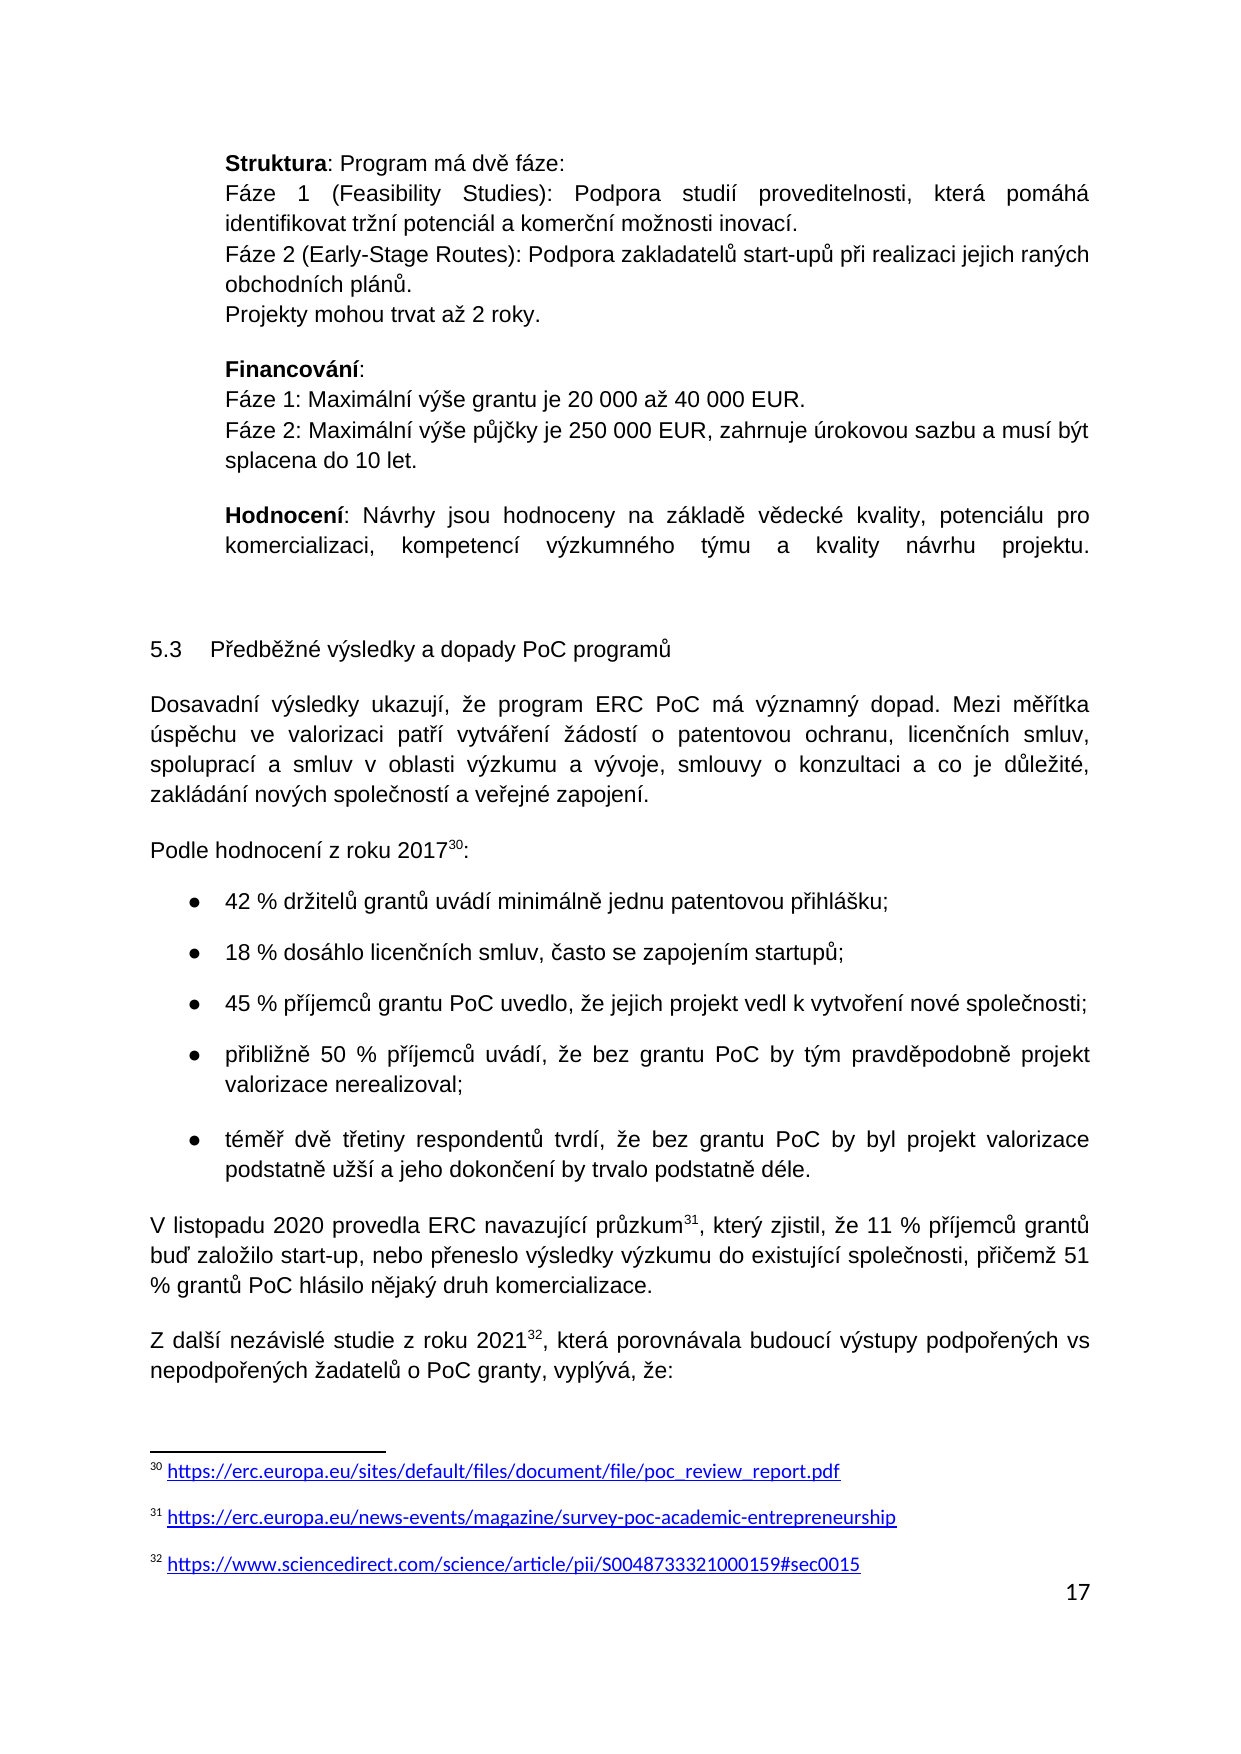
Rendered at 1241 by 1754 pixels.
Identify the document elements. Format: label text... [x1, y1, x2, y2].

text Struktura: Program má dvě fáze: [225, 150, 1090, 176]
text Dosavadní výsledky ukazují, že program ERC PoC má významný dopad. Mezi měřítka úspěchu ve valorizaci patří vytváření žádostí o patentovou ochranu, licenčních smluv, spoluprací a smluv v oblasti výzkumu a vývoje, smlouvy o konzultaci a co je důležité, zakládání nových společností a veřejné zapojení. [150, 691, 1090, 808]
list 45 % příjemců grantu PoC uvedlo, že jejich projekt vedl k vytvoření nové společnosti; [187, 990, 1090, 1016]
text Projekty mohou trvat až 2 roky. [225, 301, 1090, 327]
text Fáze 2: Maximální výše půjčky je 250 000 EUR, zahrnuje úrokovou sazbu a musí být splacena do 10 let. [225, 417, 1090, 473]
list přibližně 50 % příjemců uvádí, že bez grantu PoC by tým pravděpodobně projekt valorizace nerealizoval; [187, 1041, 1090, 1097]
list 42 % držitelů grantů uvádí minimálně jednu patentovou přihlášku; [187, 888, 1090, 914]
text V listopadu 2020 provedla ERC navazující průzkum, který zjistil, že 11 % příjemců grantů buď založilo start-up, nebo přeneslo výsledky výzkumu do existující společnosti, přičemž 51 % grantů PoC hlásilo nějaký druh komercializace. [150, 1212, 1090, 1298]
text Financování: Fáze 1: Maximální výše grantu je 20 000 až 40 000 EUR. [225, 356, 1090, 413]
text Hodnocení: Návrhy jsou hodnoceny na základě vědecké kvality, potenciálu pro komercializaci, kompetencí výzkumného týmu a kvality návrhu projektu. [225, 502, 1090, 594]
subtitle Předběžné výsledky a dopady PoC programů [150, 636, 1090, 662]
list téměř dvě třetiny respondentů tvrdí, že bez grantu PoC by byl projekt valorizace podstatně užší a jeho dokončení by trvalo podstatně déle. [187, 1126, 1090, 1183]
text Fáze 2 (Early-Stage Routes): Podpora zakladatelů start-upů při realizaci jejich raných obchodních plánů. [225, 241, 1090, 297]
text Podle hodnocení z roku 2017: [150, 837, 1090, 863]
list 18 % dosáhlo licenčních smluv, často se zapojením startupů; [187, 939, 1090, 965]
text Fáze 1 (Feasibility Studies): Podpora studií proveditelnosti, která pomáhá identifikovat tržní potenciál a komerční možnosti inovací. [225, 180, 1090, 237]
text Z další nezávislé studie z roku 2021, která porovnávala budoucí výstupy podpořených vs nepodpořených žadatelů o PoC granty, vyplývá, že: [150, 1327, 1090, 1384]
